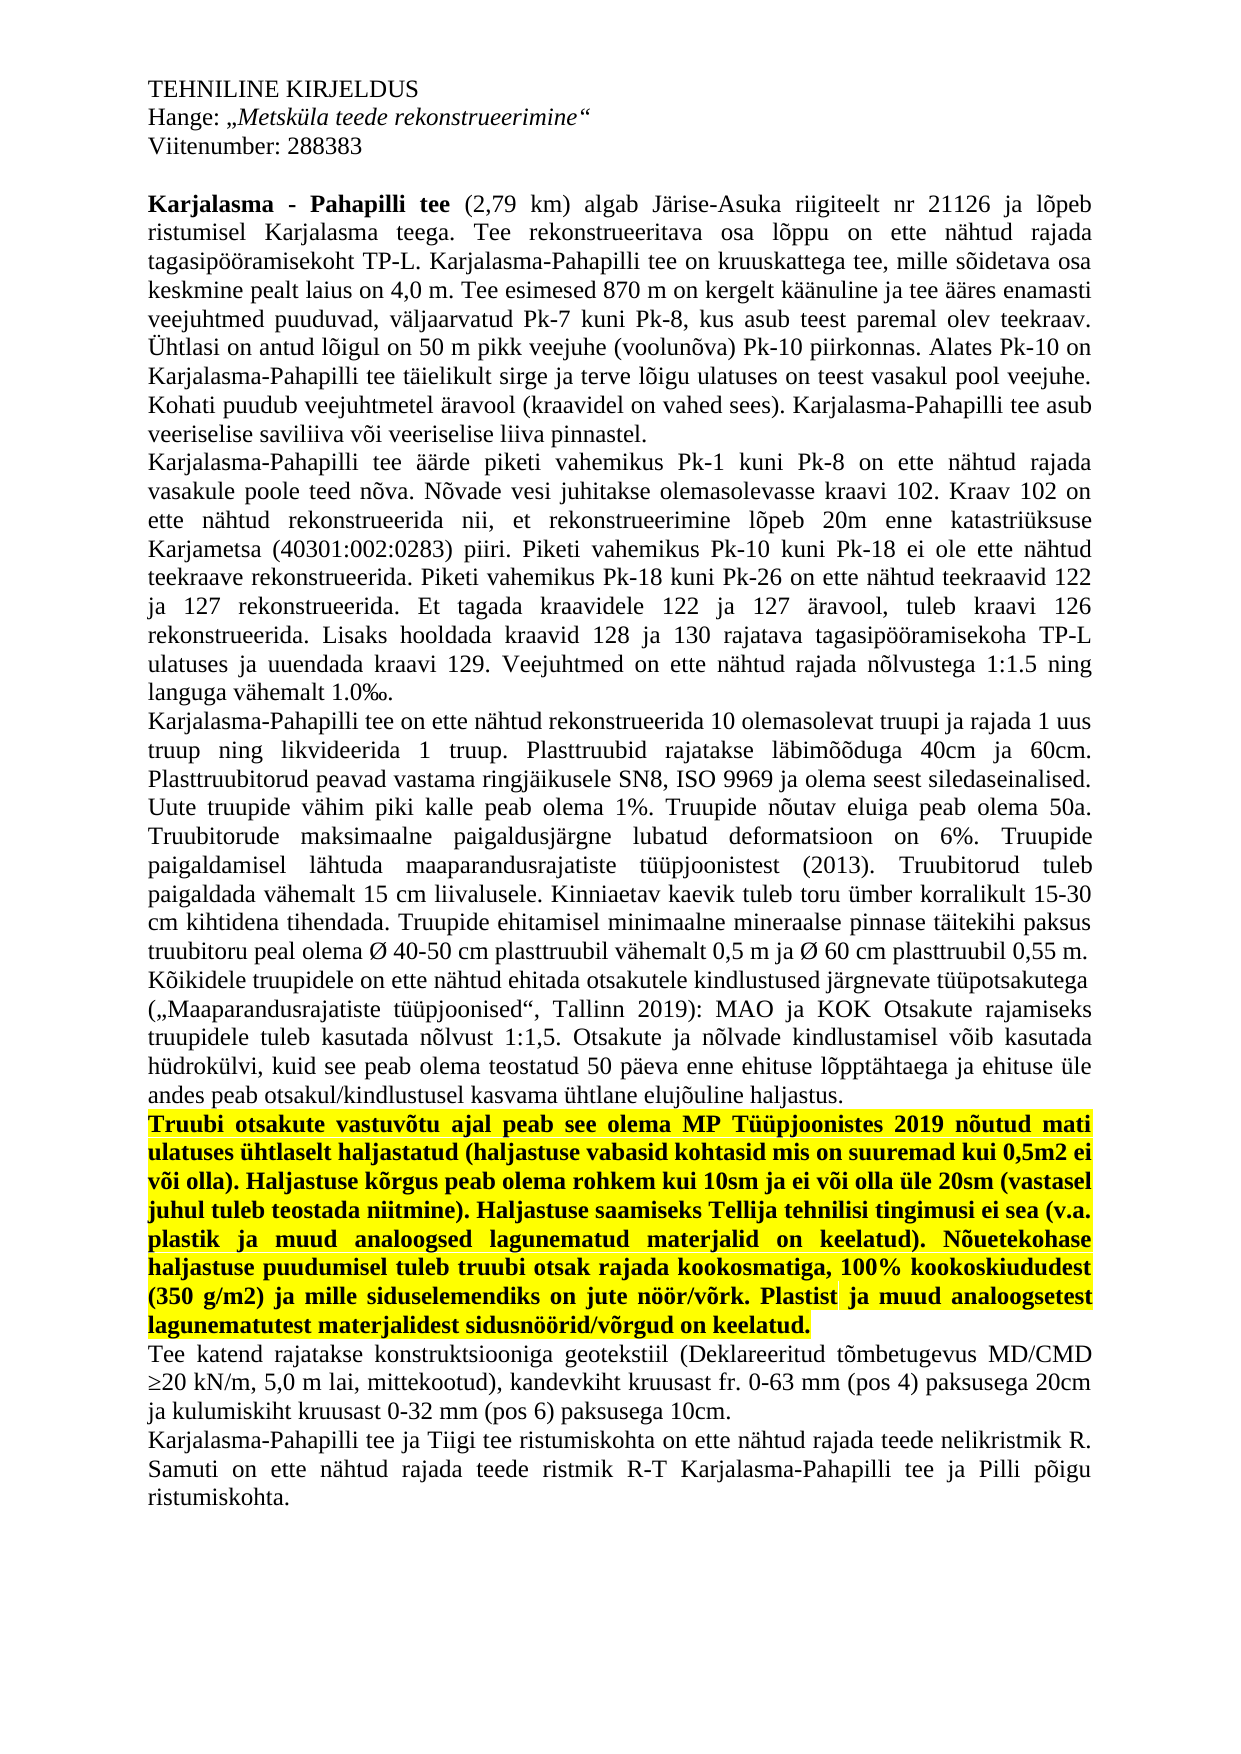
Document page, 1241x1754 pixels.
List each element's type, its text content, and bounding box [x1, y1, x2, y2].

text Karjalasma - Pahapilli tee (2,79 km) algab Järise-Asuka riigiteelt nr 21126 ja lõpeb ristumisel Karjalasma teega. Tee rekonstrueeritava osa lõppu on ette nähtud rajada tagasipööramisekoht TP-L. Karjalasma-Pahapilli tee on kruuskattega tee, mille sõidetava osa keskmine pealt laius on 4,0 m. Tee esimesed 870 m on kergelt käänuline ja tee ääres enamasti veejuhtmed puuduvad, väljaarvatud Pk-7 kuni Pk-8, kus asub teest paremal olev teekraav. Ühtlasi on antud lõigul on 50 m pikk veejuhe (voolunõva) Pk-10 piirkonnas. Alates Pk-10 on Karjalasma-Pahapilli tee täielikult sirge ja terve lõigu ulatuses on teest vasakul pool veejuhe. Kohati puudub veejuhtmetel äravool (kraavidel on vahed sees). Karjalasma-Pahapilli tee asub veeriselise saviliiva või veeriselise liiva pinnastel. [148, 189, 1093, 447]
text („Maaparandusrajatiste tüüpjoonised“, Tallinn 2019): MAO ja KOK Otsakute rajamiseks truupidele tuleb kasutada nõlvust 1:1,5. Otsakute ja nõlvade kindlustamisel võib kasutada hüdrokülvi, kuid see peab olema teostatud 50 päeva enne ehituse lõpptähtaega ja ehituse üle andes peab otsakul/kindlustusel kasvama ühtlane elujõuline haljastus. [148, 994, 1093, 1109]
text Kõikidele truupidele on ette nähtud ehitada otsakutele kindlustused järgnevate tüüpotsakutega [148, 965, 1093, 994]
text Karjalasma-Pahapilli tee on ette nähtud rekonstrueerida 10 olemasolevat truupi ja rajada 1 uus truup ning likvideerida 1 truup. Plasttruubid rajatakse läbimõõduga 40cm ja 60cm. Plasttruubitorud peavad vastama ringjäikusele SN8, ISO 9969 ja olema seest siledaseinalised. Uute truupide vähim piki kalle peab olema 1%. Truupide nõutav eluiga peab olema 50a. Truubitorude maksimaalne paigaldusjärgne lubatud deformatsioon on 6%. Truupide paigaldamisel lähtuda maaparandusrajatiste tüüpjoonistest (2013). Truubitorud tuleb paigaldada vähemalt 15 cm liivalusele. Kinniaetav kaevik tuleb toru ümber korralikult 15-30 cm kihtidena tihendada. Truupide ehitamisel minimaalne mineraalse pinnase täitekihi paksus truubitoru peal olema Ø 40-50 cm plasttruubil vähemalt 0,5 m ja Ø 60 cm plasttruubil 0,55 m. [148, 706, 1093, 965]
text Karjalasma-Pahapilli tee äärde piketi vahemikus Pk-1 kuni Pk-8 on ette nähtud rajada vasakule poole teed nõva. Nõvade vesi juhitakse olemasolevasse kraavi 102. Kraav 102 on ette nähtud rekonstrueerida nii, et rekonstrueerimine lõpeb 20m enne katastriüksuse Karjametsa (40301:002:0283) piiri. Piketi vahemikus Pk-10 kuni Pk-18 ei ole ette nähtud teekraave rekonstrueerida. Piketi vahemikus Pk-18 kuni Pk-26 on ette nähtud teekraavid 122 ja 127 rekonstrueerida. Et tagada kraavidele 122 ja 127 äravool, tuleb kraavi 126 rekonstrueerida. Lisaks hooldada kraavid 128 ja 130 rajatava tagasipööramisekoha TP-L ulatuses ja uuendada kraavi 129. Veejuhtmed on ette nähtud rajada nõlvustega 1:1.5 ning languga vähemalt 1.0‰. [148, 447, 1093, 706]
text Tee katend rajatakse konstruktsiooniga geotekstiil (Deklareeritud tõmbetugevus MD/CMD ≥20 kN/m, 5,0 m lai, mittekootud), kandevkiht kruusast fr. 0-63 mm (pos 4) paksusega 20cm ja kulumiskiht kruusast 0-32 mm (pos 6) paksusega 10cm. [148, 1339, 1093, 1425]
text Karjalasma-Pahapilli tee ja Tiigi tee ristumiskohta on ette nähtud rajada teede nelikristmik R. Samuti on ette nähtud rajada teede ristmik R-T Karjalasma-Pahapilli tee ja Pilli põigu ristumiskohta. [148, 1425, 1093, 1511]
